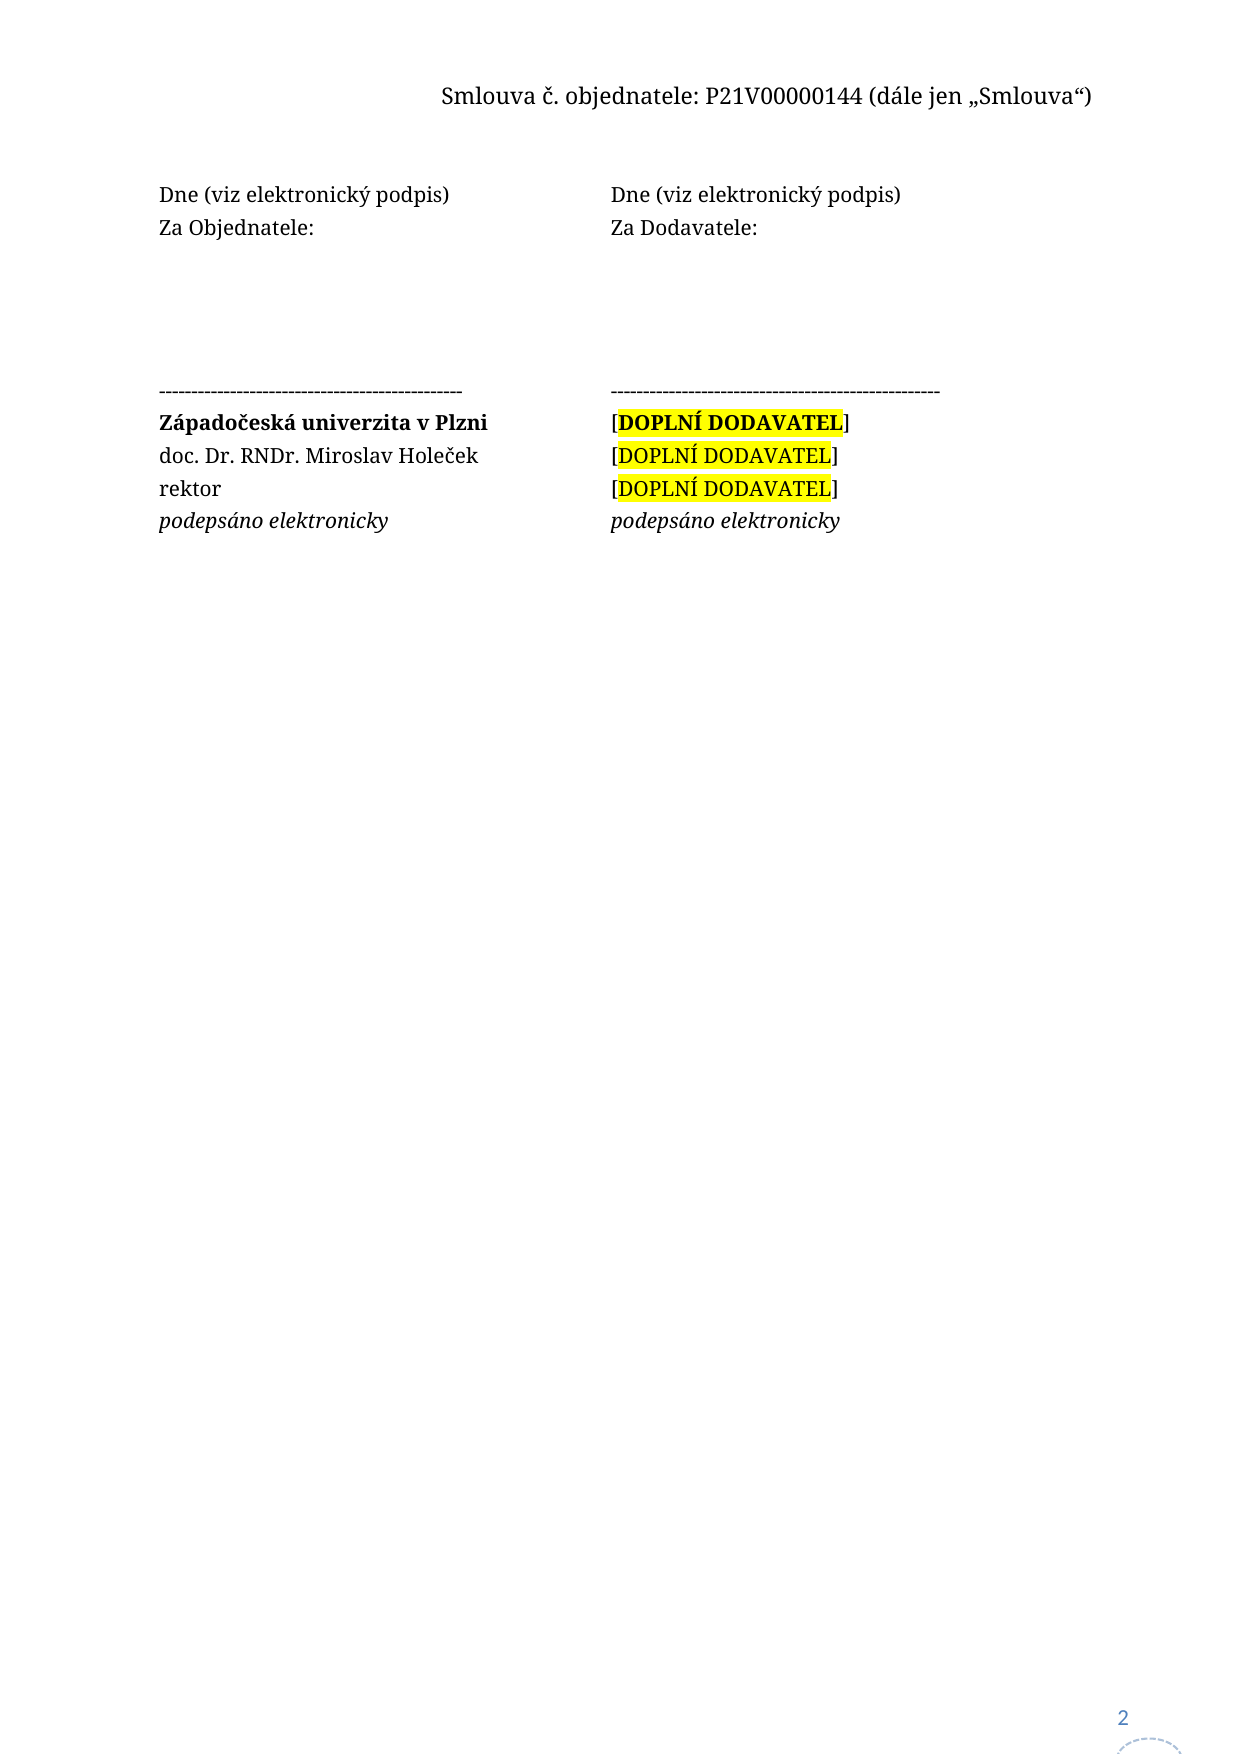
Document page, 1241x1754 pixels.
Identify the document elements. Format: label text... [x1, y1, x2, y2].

table_header Dne (viz elektronický podpis) Za Dodavatele: --------------------------------------------------- [DOPLNÍ DODAVATEL] [DOPLNÍ DODAVATEL] [DOPLNÍ DODAVATEL] podepsáno elektronicky [599, 180, 1051, 571]
table_header Dne (viz elektronický podpis) Za Objednatele: ----------------------------------------------- Západočeská univerzita v Plzni doc. Dr. RNDr. Miroslav Holeček rektor podepsáno elektronicky [148, 180, 599, 571]
